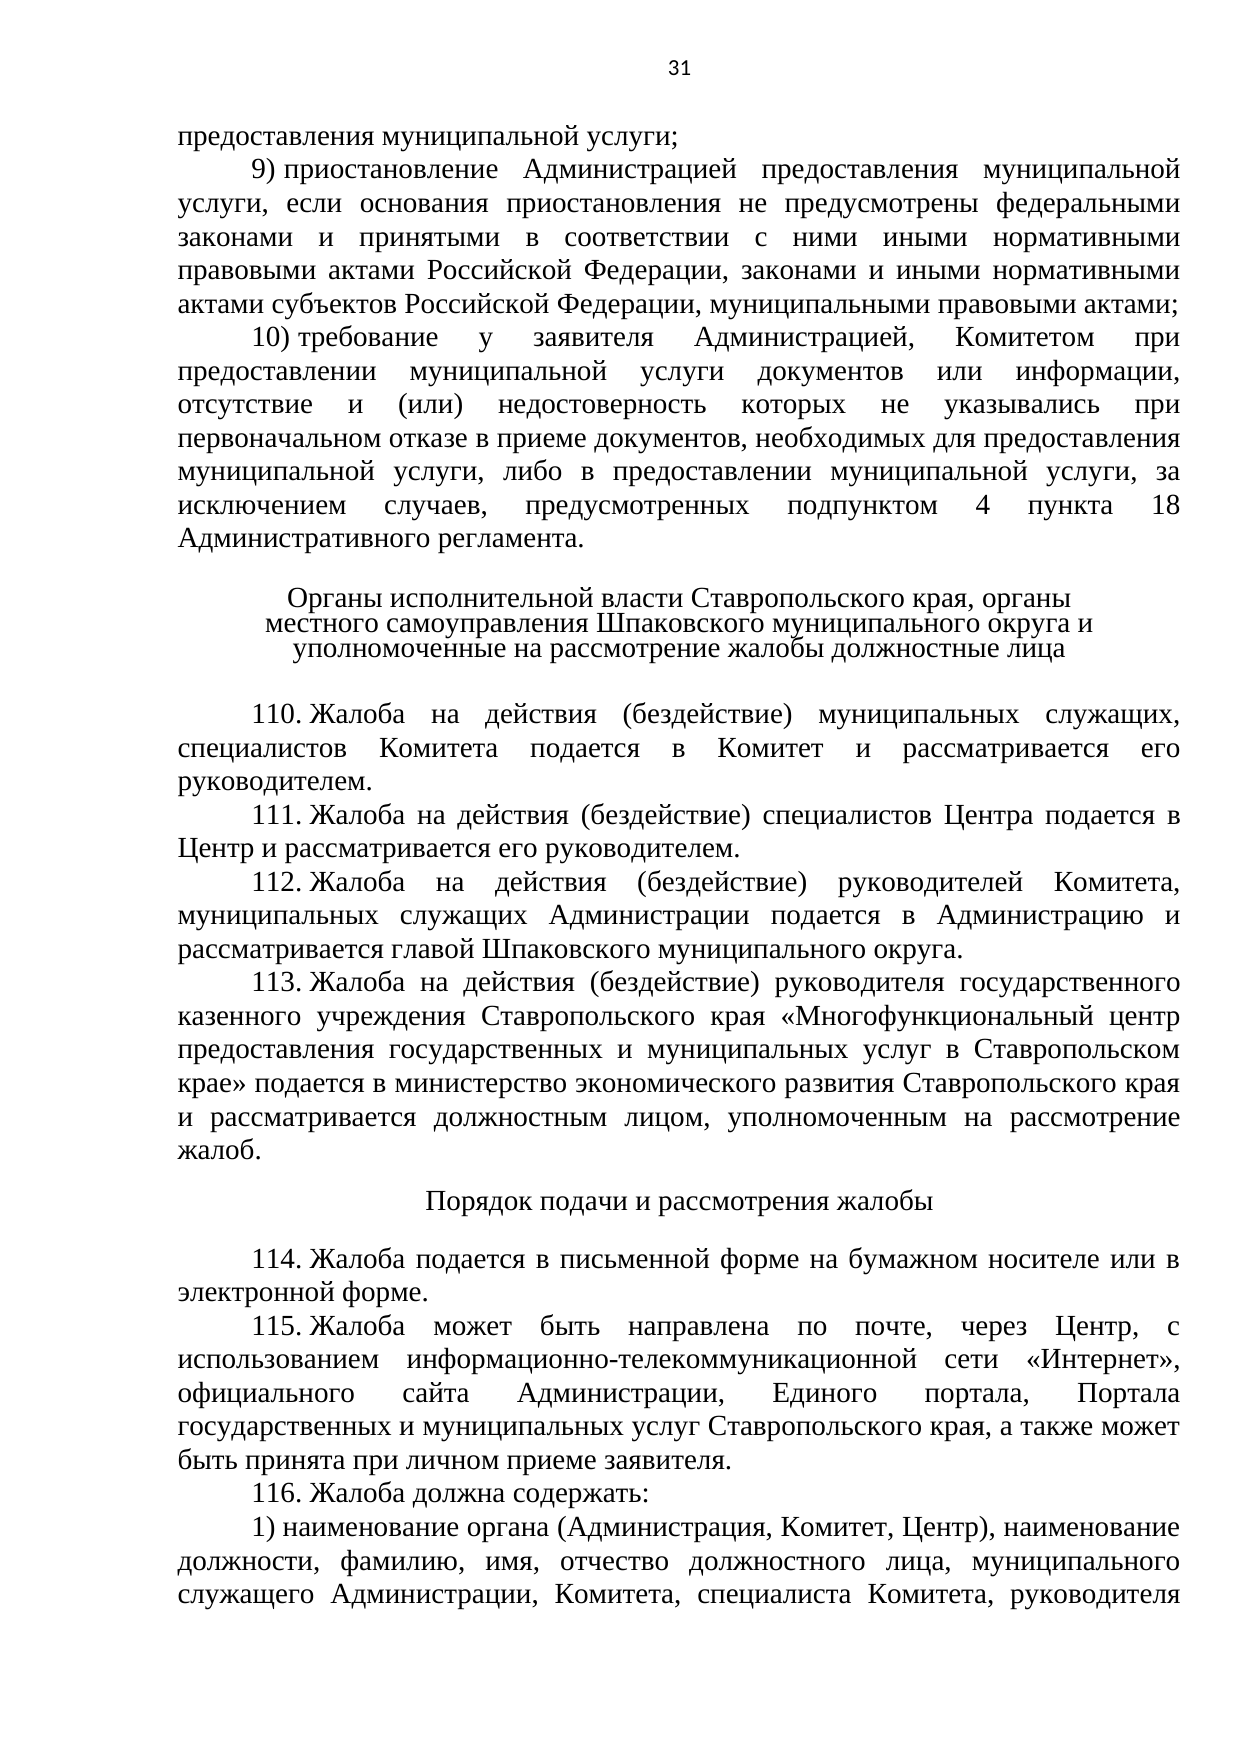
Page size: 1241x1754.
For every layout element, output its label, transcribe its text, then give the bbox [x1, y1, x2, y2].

text 113. Жалоба на действия (бездействие) руководителя государственного казенного учреждения Ставропольского края «Многофункциональный центр предоставления государственных и муниципальных услуг в Ставропольском крае» подается в министерство экономического развития Ставропольского края и рассматривается должностным лицом, уполномоченным на рассмотрение жалоб. [177, 964, 1181, 1166]
text 116. Жалоба должна содержать: [177, 1476, 1181, 1509]
text 111. Жалоба на действия (бездействие) специалистов Центра подается в Центр и рассматривается его руководителем. [177, 797, 1181, 864]
text 114. Жалоба подается в письменной форме на бумажном носителе или в электронной форме. [177, 1241, 1181, 1308]
text Порядок подачи и рассмотрения жалобы [251, 1191, 1107, 1216]
text 110. Жалоба на действия (бездействие) муниципальных служащих, специалистов Комитета подается в Комитет и рассматривается его руководителем. [177, 696, 1181, 797]
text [177, 1509, 1181, 1610]
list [177, 118, 1181, 152]
list требование у заявителя Администрацией, Комитетом при предоставлении муниципальной услуги документов или информации, отсутствие и (или) недостоверность которых не указывались при первоначальном отказе в приеме документов, необходимых для предоставления муниципальной услуги, либо в предоставлении муниципальной услуги, за исключением случаев, предусмотренных подпунктом 4 пункта 18 Административного регламента. [177, 319, 1181, 554]
text 112. Жалоба на действия (бездействие) руководителей Комитета, муниципальных служащих Администрации подается в Администрацию и рассматривается главой Шпаковского муниципального округа. [177, 864, 1181, 964]
text 115. Жалоба может быть направлена по почте, через Центр, с использованием информационно-телекоммуникационной сети «Интернет», официального сайта Администрации, Единого портала, Портала государственных и муниципальных услуг Ставропольского края, а также может быть принята при личном приеме заявителя. [177, 1308, 1181, 1476]
list приостановление Администрацией предоставления муниципальной услуги, если основания приостановления не предусмотрены федеральными законами и принятыми в соответствии с ними иными нормативными правовыми актами Российской Федерации, законами и иными нормативными актами субъектов Российской Федерации, муниципальными правовыми актами; [177, 152, 1181, 319]
text Органы исполнительной власти Ставропольского края, органы местного самоуправления Шпаковского муниципального округа и уполномоченные на рассмотрение жалобы должностные лица [251, 588, 1107, 663]
